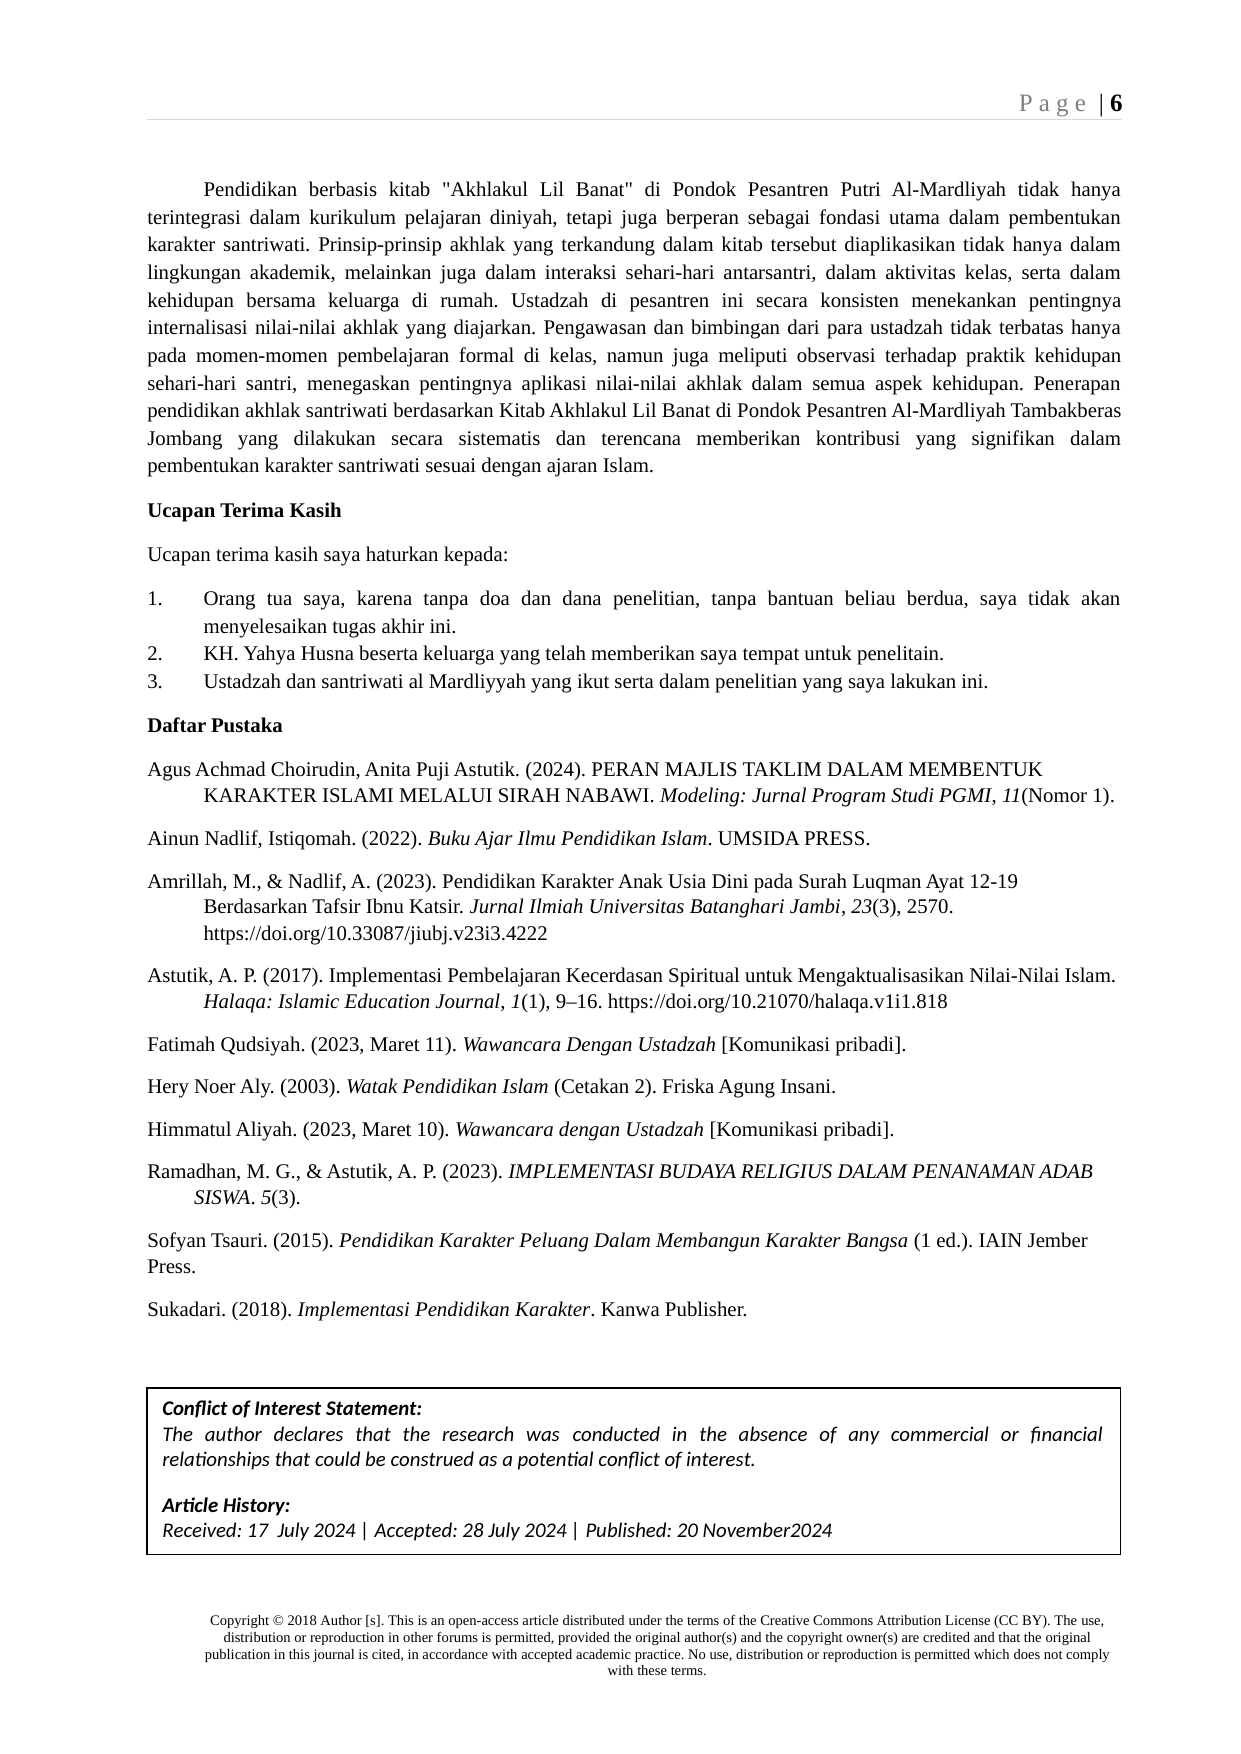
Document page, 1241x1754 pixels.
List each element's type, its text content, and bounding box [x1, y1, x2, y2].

text Hery Noer Aly. (2003). Watak Pendidikan Islam (Cetakan 2). Friska Agung Insani. [147, 1074, 1122, 1098]
text Sukadari. (2018). Implementasi Pendidikan Karakter. Kanwa Publisher. [147, 1296, 1122, 1321]
text Himmatul Aliyah. (2023, Maret 10). Wawancara dengan Ustadzah [Komunikasi pribadi]. [147, 1117, 1122, 1141]
text Sofyan Tsauri. (2015). Pendidikan Karakter Peluang Dalam Membangun Karakter Bangsa (1 ed.). IAIN Jember Press. [147, 1228, 1122, 1278]
text Ainun Nadlif, Istiqomah. (2022). Buku Ajar Ilmu Pendidikan Islam. UMSIDA PRESS. [147, 826, 1122, 850]
text Fatimah Qudsiyah. (2023, Maret 11). Wawancara Dengan Ustadzah [Komunikasi pribadi]. [147, 1032, 1122, 1056]
text Agus Achmad Choirudin, Anita Puji Astutik. (2024). PERAN MAJLIS TAKLIM DALAM MEMBENTUK KARAKTER ISLAMI MELALUI SIRAH NABAWI. Modeling: Jurnal Program Studi PGMI, 11(Nomor 1). [147, 757, 1122, 807]
text Ucapan Terima Kasih [147, 497, 1122, 522]
text Astutik, A. P. (2017). Implementasi Pembelajaran Kecerdasan Spiritual untuk Mengaktualisasikan Nilai-Nilai Islam. Halaqa: Islamic Education Journal, 1(1), 9–16. https://doi.org/10.21070/halaqa.v1i1.818 [147, 963, 1122, 1013]
list KH. Yahya Husna beserta keluarga yang telah memberikan saya tempat untuk penelitain. [147, 641, 1122, 665]
text Amrillah, M., & Nadlif, A. (2023). Pendidikan Karakter Anak Usia Dini pada Surah Luqman Ayat 12-19 Berdasarkan Tafsir Ibnu Katsir. Jurnal Ilmiah Universitas Batanghari Jambi, 23(3), 2570. https://doi.org/10.33087/jiubj.v23i3.4222 [147, 868, 1122, 944]
text Pendidikan berbasis kitab "Akhlakul Lil Banat" di Pondok Pesantren Putri Al-Mardliyah tidak hanya terintegrasi dalam kurikulum pelajaran diniyah, tetapi juga berperan sebagai fondasi utama dalam pembentukan karakter santriwati. Prinsip-prinsip akhlak yang terkandung dalam kitab tersebut diaplikasikan tidak hanya dalam lingkungan akademik, melainkan juga dalam interaksi sehari-hari antarsantri, dalam aktivitas kelas, serta dalam kehidupan bersama keluarga di rumah. Ustadzah di pesantren ini secara konsisten menekankan pentingnya internalisasi nilai-nilai akhlak yang diajarkan. Pengawasan dan bimbingan dari para ustadzah tidak terbatas hanya pada momen-momen pembelajaran formal di kelas, namun juga meliputi observasi terhadap praktik kehidupan sehari-hari santri, menegaskan pentingnya aplikasi nilai-nilai akhlak dalam semua aspek kehidupan. Penerapan pendidikan akhlak santriwati berdasarkan Kitab Akhlakul Lil Banat di Pondok Pesantren Al-Mardliyah Tambakberas Jombang yang dilakukan secara sistematis dan terencana memberikan kontribusi yang signifikan dalam pembentukan karakter santriwati sesuai dengan ajaran Islam. [147, 177, 1122, 477]
list Orang tua saya, karena tanpa doa dan dana penelitian, tanpa bantuan beliau berdua, saya tidak akan menyelesaikan tugas akhir ini. [147, 586, 1122, 638]
text Ramadhan, M. G., & Astutik, A. P. (2023). IMPLEMENTASI BUDAYA RELIGIUS DALAM PENANAMAN ADAB SISWA. 5(3). [147, 1159, 1122, 1209]
list Ustadzah dan santriwati al Mardliyyah yang ikut serta dalam penelitian yang saya lakukan ini. [147, 669, 1122, 693]
text Daftar Pustaka [147, 713, 1122, 737]
text Ucapan terima kasih saya haturkan kepada: [147, 542, 1122, 566]
